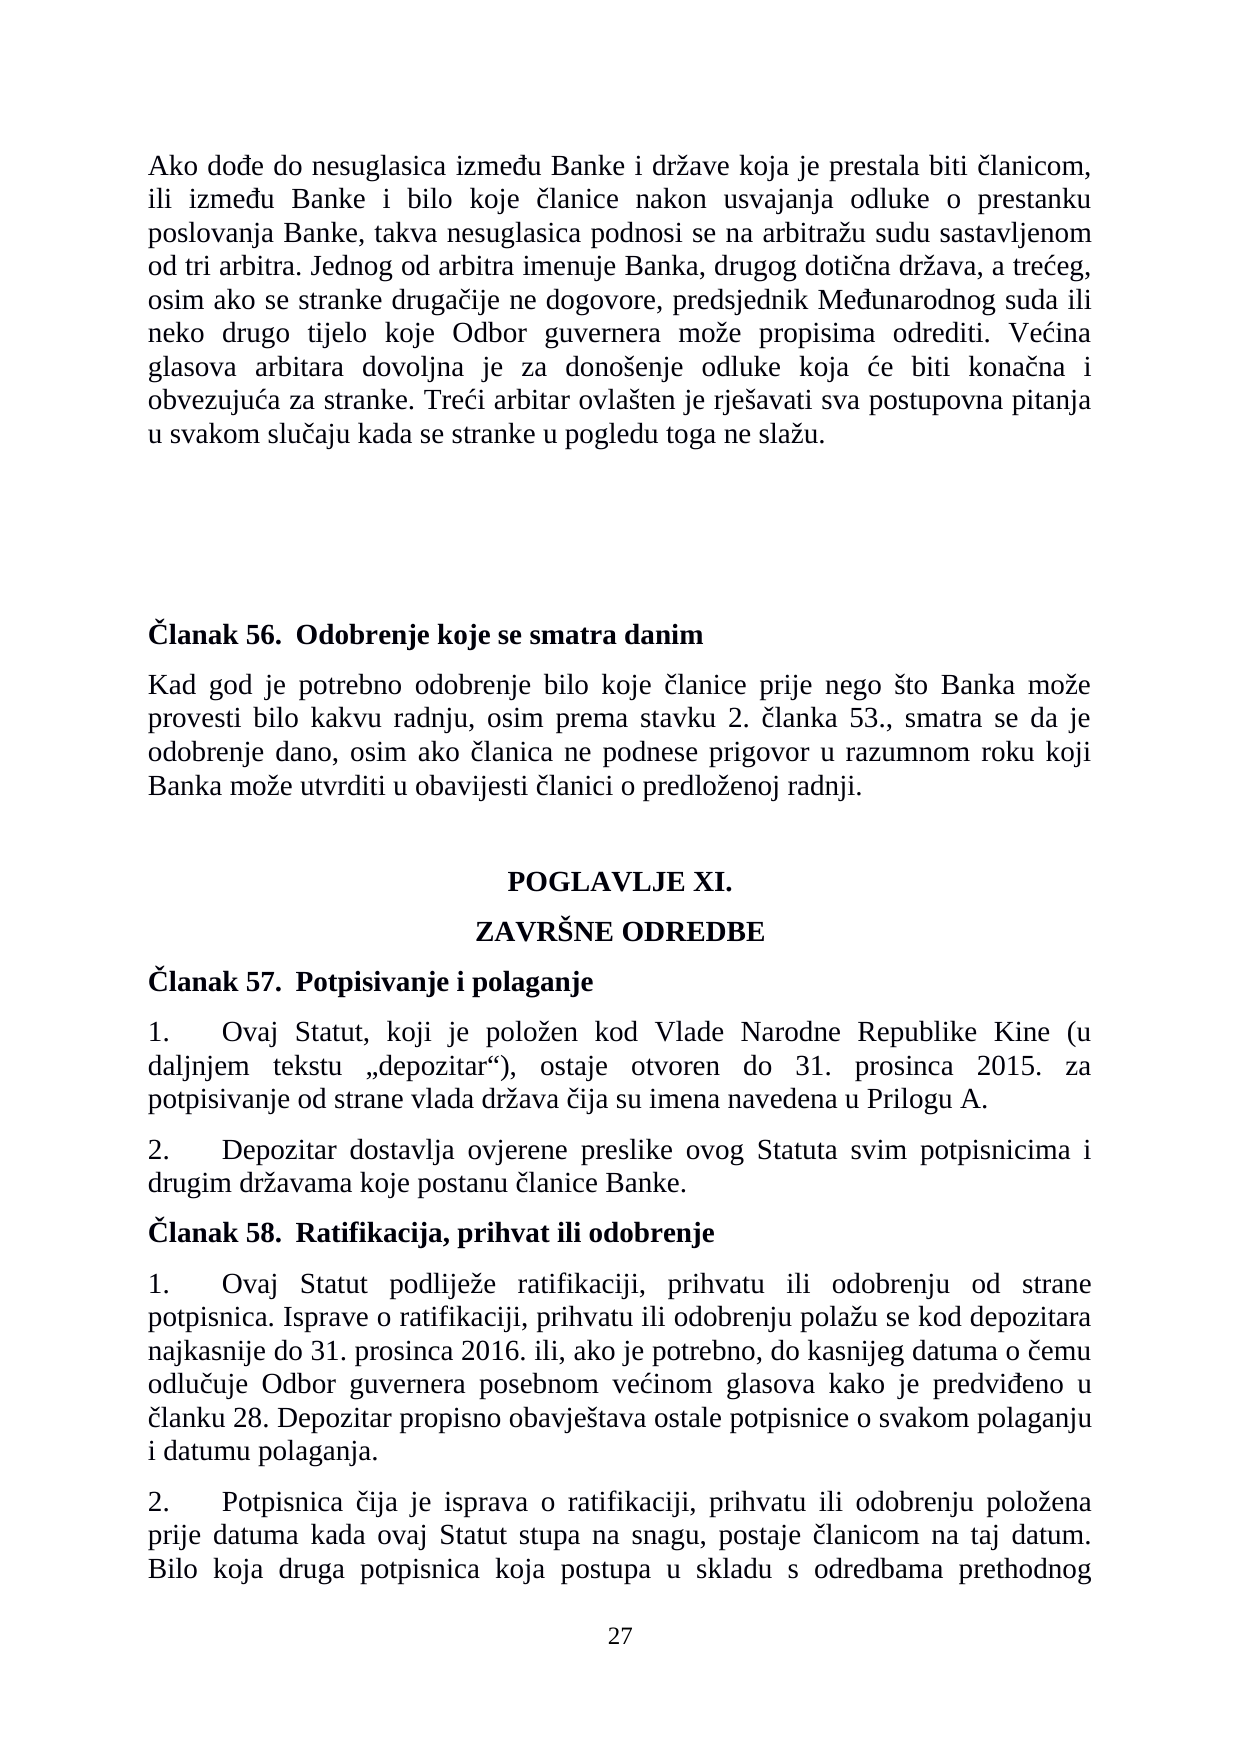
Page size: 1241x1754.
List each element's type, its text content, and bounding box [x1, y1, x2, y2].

text Članak 56. Odobrenje koje se smatra danim [148, 617, 1092, 650]
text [148, 1484, 1092, 1584]
text POGLAVLJE XI. [148, 864, 1092, 897]
text Ako dođe do nesuglasica između Banke i države koja je prestala biti članicom, ili između Banke i bilo koje članice nakon usvajanja odluke o prestanku poslovanja Banke, takva nesuglasica podnosi se na arbitražu sudu sastavljenom od tri arbitra. Jednog od arbitra imenuje Banka, drugog dotična država, a trećeg, osim ako se stranke drugačije ne dogovore, predsjednik Međunarodnog suda ili neko drugo tijelo koje Odbor guvernera može propisima odrediti. Većina glasova arbitara dovoljna je za donošenje odluke koja će biti konačna i obvezujuća za stranke. Treći arbitar ovlašten je rješavati sva postupovna pitanja u svakom slučaju kada se stranke u pogledu toga ne slažu. [148, 148, 1092, 449]
text ZAVRŠNE ODREDBE [148, 914, 1092, 948]
text Kad god je potrebno odobrenje bilo koje članice prije nego što Banka može provesti bilo kakvu radnju, osim prema stavku 2. članka 53., smatra se da je odobrenje dano, osim ako članica ne podnese prigovor u razumnom roku koji Banka može utvrditi u obavijesti članici o predloženoj radnji. [148, 667, 1092, 801]
text 1. Ovaj Statut podliježe ratifikaciji, prihvatu ili odobrenju od strane potpisnica. Isprave o ratifikaciji, prihvatu ili odobrenju polažu se kod depozitara najkasnije do 31. prosinca 2016. ili, ako je potrebno, do kasnijeg datuma o čemu odlučuje Odbor guvernera posebnom većinom glasova kako je predviđeno u članku 28. Depozitar propisno obavještava ostale potpisnice o svakom polaganju i datumu polaganja. [148, 1266, 1092, 1467]
text Članak 58. Ratifikacija, prihvat ili odobrenje [148, 1216, 1092, 1249]
text Članak 57. Potpisivanje i polaganje [148, 964, 1092, 998]
text 1. Ovaj Statut, koji je položen kod Vlade Narodne Republike Kine (u daljnjem tekstu „depozitar“), ostaje otvoren do 31. prosinca 2015. za potpisivanje od strane vlada država čija su imena navedena u Prilogu A. [148, 1014, 1092, 1115]
text 2. Depozitar dostavlja ovjerene preslike ovog Statuta svim potpisnicima i drugim državama koje postanu članice Banke. [148, 1132, 1092, 1199]
